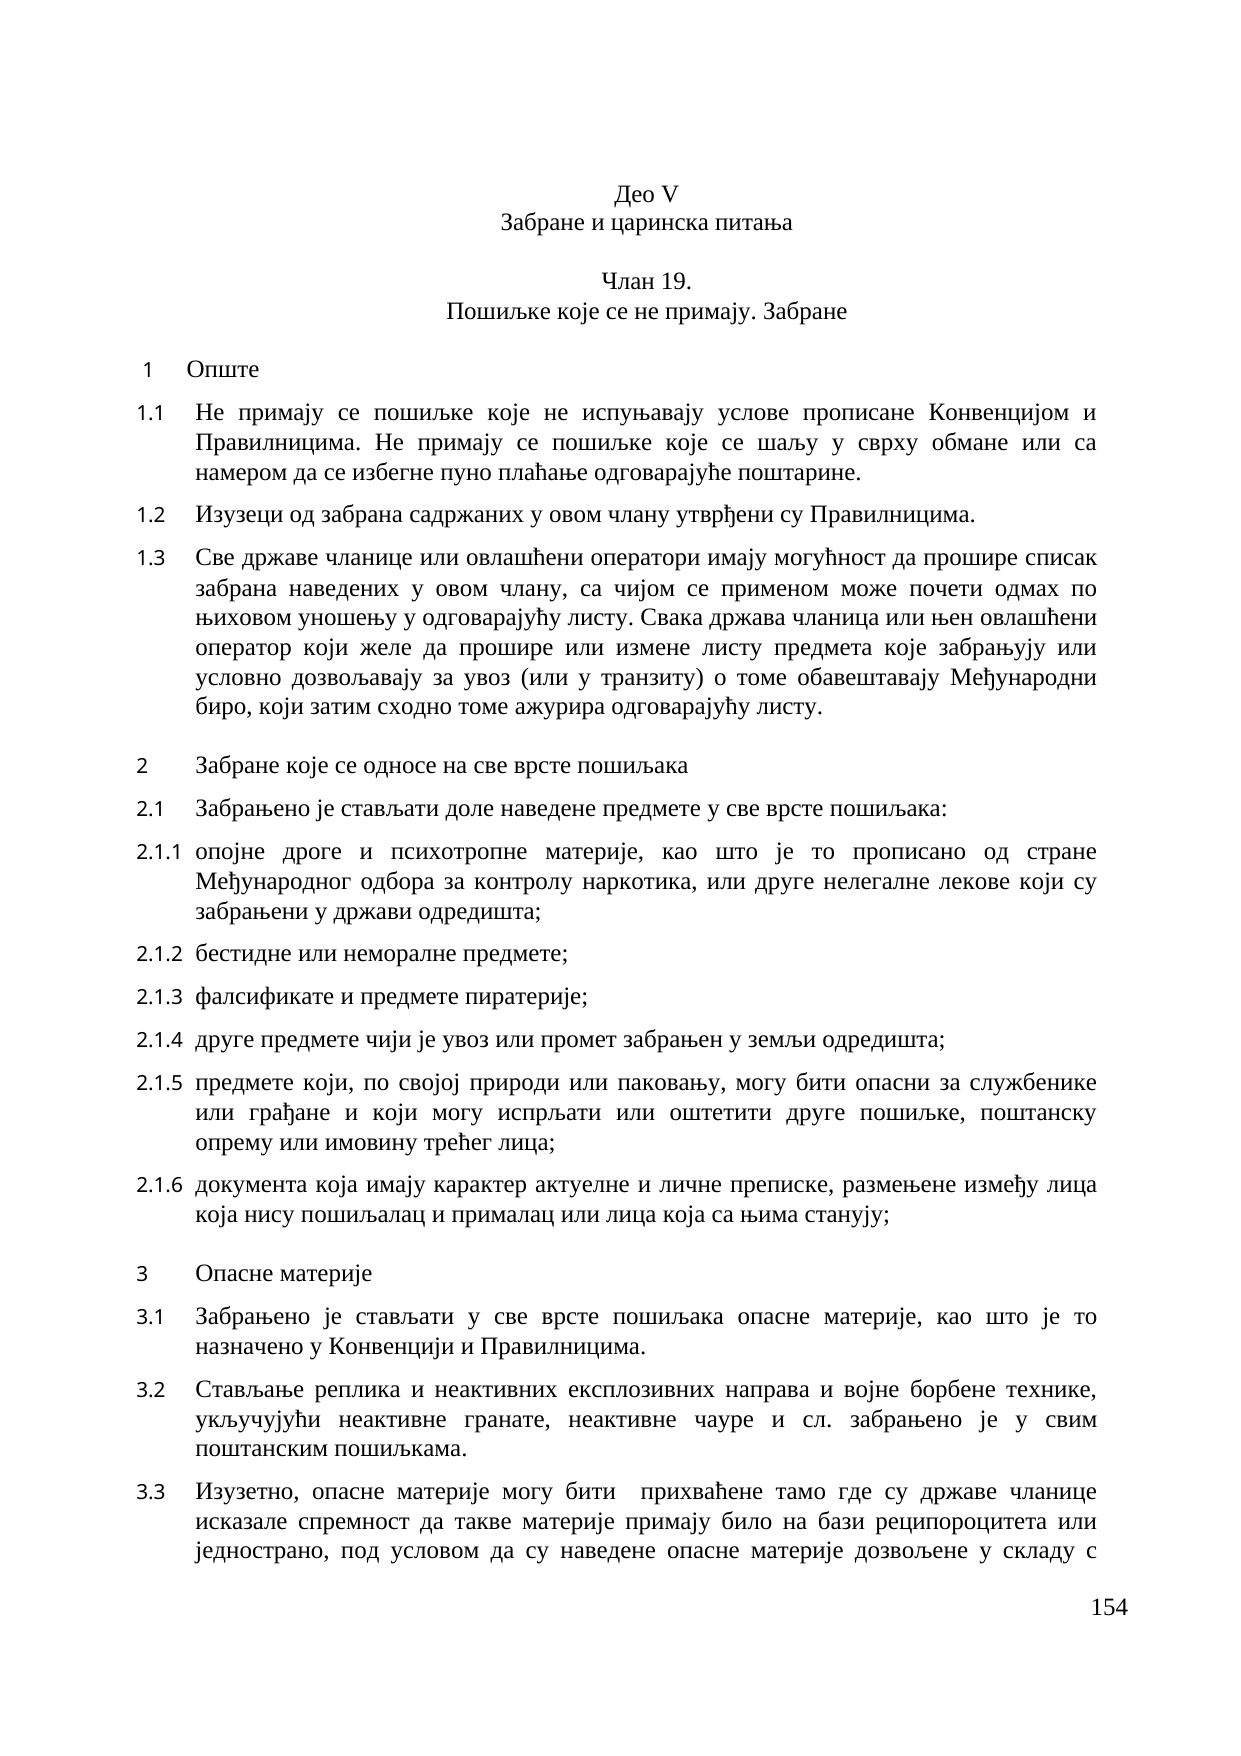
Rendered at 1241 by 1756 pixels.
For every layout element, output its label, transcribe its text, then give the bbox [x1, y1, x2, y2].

list опојне дроге и психотропне материје, као што је то прописано од стране Међународног одбора за контролу наркотика, или друге нелегалне лекове који су забрањени у држави одредишта; [136, 836, 1098, 924]
list Изузеци од забрана садржаних у овом члану утврђени су Правилницима. [136, 499, 1098, 529]
list предмете који, по својој природи или паковању, могу бити опасни за службенике или грађане и који могу испрљати или оштетити друге пошиљке, поштанску опрему или имовину трећег лица; [136, 1067, 1098, 1156]
list Све државе чланице или овлашћени оператори имају могућност да прошире списак забрана наведених у овом члану, са чијом се применом може почети одмах по њиховом уношењу у одговарајућу листу. Свака држава чланица или њен овлашћени оператор који желе да прошире или измене листу предмета које забрањују или условно дозвољавају за увоз (или у транзиту) о томе обавештавају Међународни биро, који затим сходно томе ажурира одговарајућу листу. [136, 542, 1098, 720]
text Забране и царинска питања [195, 207, 1098, 236]
text Пошиљке које се не примају. Забране [195, 296, 1098, 324]
list документа која имају карактер актуелне и личне преписке, размењене између лица која нису пошиљалац и прималац или лица која са њима станују; [136, 1169, 1098, 1228]
subtitle Део V [195, 179, 1098, 207]
list Опасне материје [136, 1258, 1098, 1287]
list друге предмете чији је увоз или промет забрањен у земљи одредишта; [136, 1024, 1098, 1053]
text Члан 19. [195, 266, 1098, 295]
list фалсификате и предмете пиратерије; [136, 981, 1098, 1010]
list Забрањено је стављати у све врсте пошиљака опасне материје, као што је то назначено у Конвенцији и Правилницима. [136, 1301, 1098, 1360]
list Не примају се пошиљке које не испуњавају услове прописане Конвенцијом и Правилницима. Не примају се пошиљке које се шаљу у сврху обмане или са намером да се избегне пуно плаћање одговарајуће поштарине. [136, 397, 1098, 486]
list Забране које се односе на све врсте пошиљака [136, 750, 1098, 779]
list Забрањено је стављати доле наведене предмете у све врсте пошиљака: [136, 793, 1098, 822]
list бестидне или неморалне предмете; [136, 938, 1098, 967]
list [136, 1476, 1098, 1564]
list Опште [142, 354, 1098, 384]
list Стављање реплика и неактивних експлозивних направа и војне борбене технике, укључујући неактивне гранате, неактивне чауре и сл. забрањено је у свим поштанским пошиљкама. [136, 1374, 1098, 1462]
